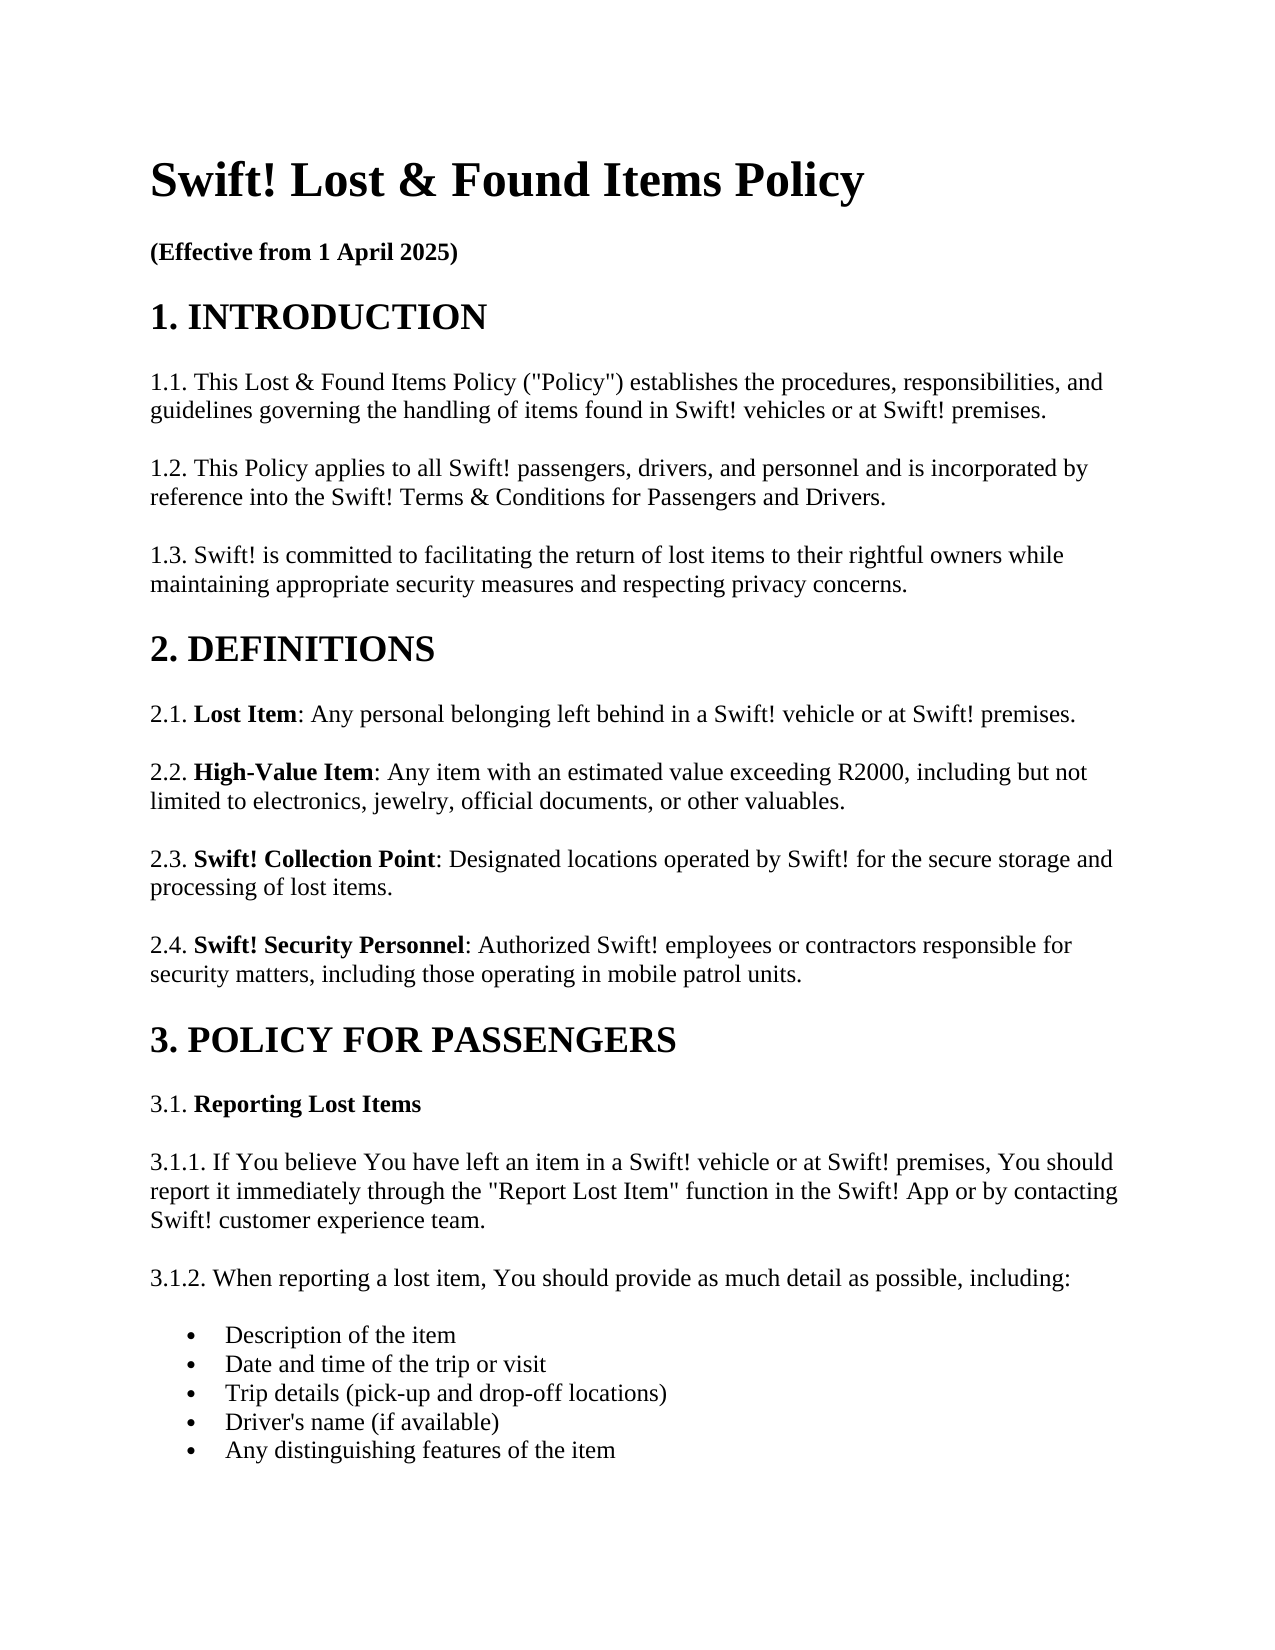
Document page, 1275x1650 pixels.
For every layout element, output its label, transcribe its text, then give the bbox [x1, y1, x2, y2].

list Driver's name (if available) [187, 1407, 1125, 1436]
text 1.3. Swift! is committed to facilitating the return of lost items to their rightful owners while maintaining appropriate security measures and respecting privacy concerns. [150, 540, 1125, 598]
text (Effective from 1 April 2025) [150, 237, 1125, 265]
text 2.2. High-Value Item: Any item with an estimated value exceeding R2000, including but not limited to electronics, jewelry, official documents, or other valuables. [150, 757, 1125, 814]
text 3.1.1. If You believe You have left an item in a Swift! vehicle or at Swift! premises, You should report it immediately through the "Report Lost Item" function in the Swift! App or by contacting Swift! customer experience team. [150, 1147, 1125, 1233]
text 1.2. This Policy applies to all Swift! passengers, drivers, and personnel and is incorporated by reference into the Swift! Terms & Conditions for Passengers and Drivers. [150, 453, 1125, 511]
text 1. INTRODUCTION [150, 294, 1125, 338]
text 3. POLICY FOR PASSENGERS [150, 1017, 1125, 1060]
text Swift! Lost & Found Items Policy [150, 150, 1125, 207]
list Any distinguishing features of the item [187, 1436, 1125, 1464]
text 3.1.2. When reporting a lost item, You should provide as much detail as possible, including: [150, 1263, 1125, 1291]
list Trip details (pick-up and drop-off locations) [187, 1378, 1125, 1407]
list Description of the item [187, 1321, 1125, 1349]
text 2.1. Lost Item: Any personal belonging left behind in a Swift! vehicle or at Swift! premises. [150, 699, 1125, 728]
text 2.3. Swift! Collection Point: Designated locations operated by Swift! for the secure storage and processing of lost items. [150, 844, 1125, 901]
list Date and time of the trip or visit [187, 1349, 1125, 1378]
text 1.1. This Lost & Found Items Policy ("Policy") establishes the procedures, responsibilities, and guidelines governing the handling of items found in Swift! vehicles or at Swift! premises. [150, 367, 1125, 424]
text 3.1. Reporting Lost Items [150, 1089, 1125, 1118]
text 2. DEFINITIONS [150, 627, 1125, 670]
text 2.4. Swift! Security Personnel: Authorized Swift! employees or contractors responsible for security matters, including those operating in mobile patrol units. [150, 930, 1125, 988]
